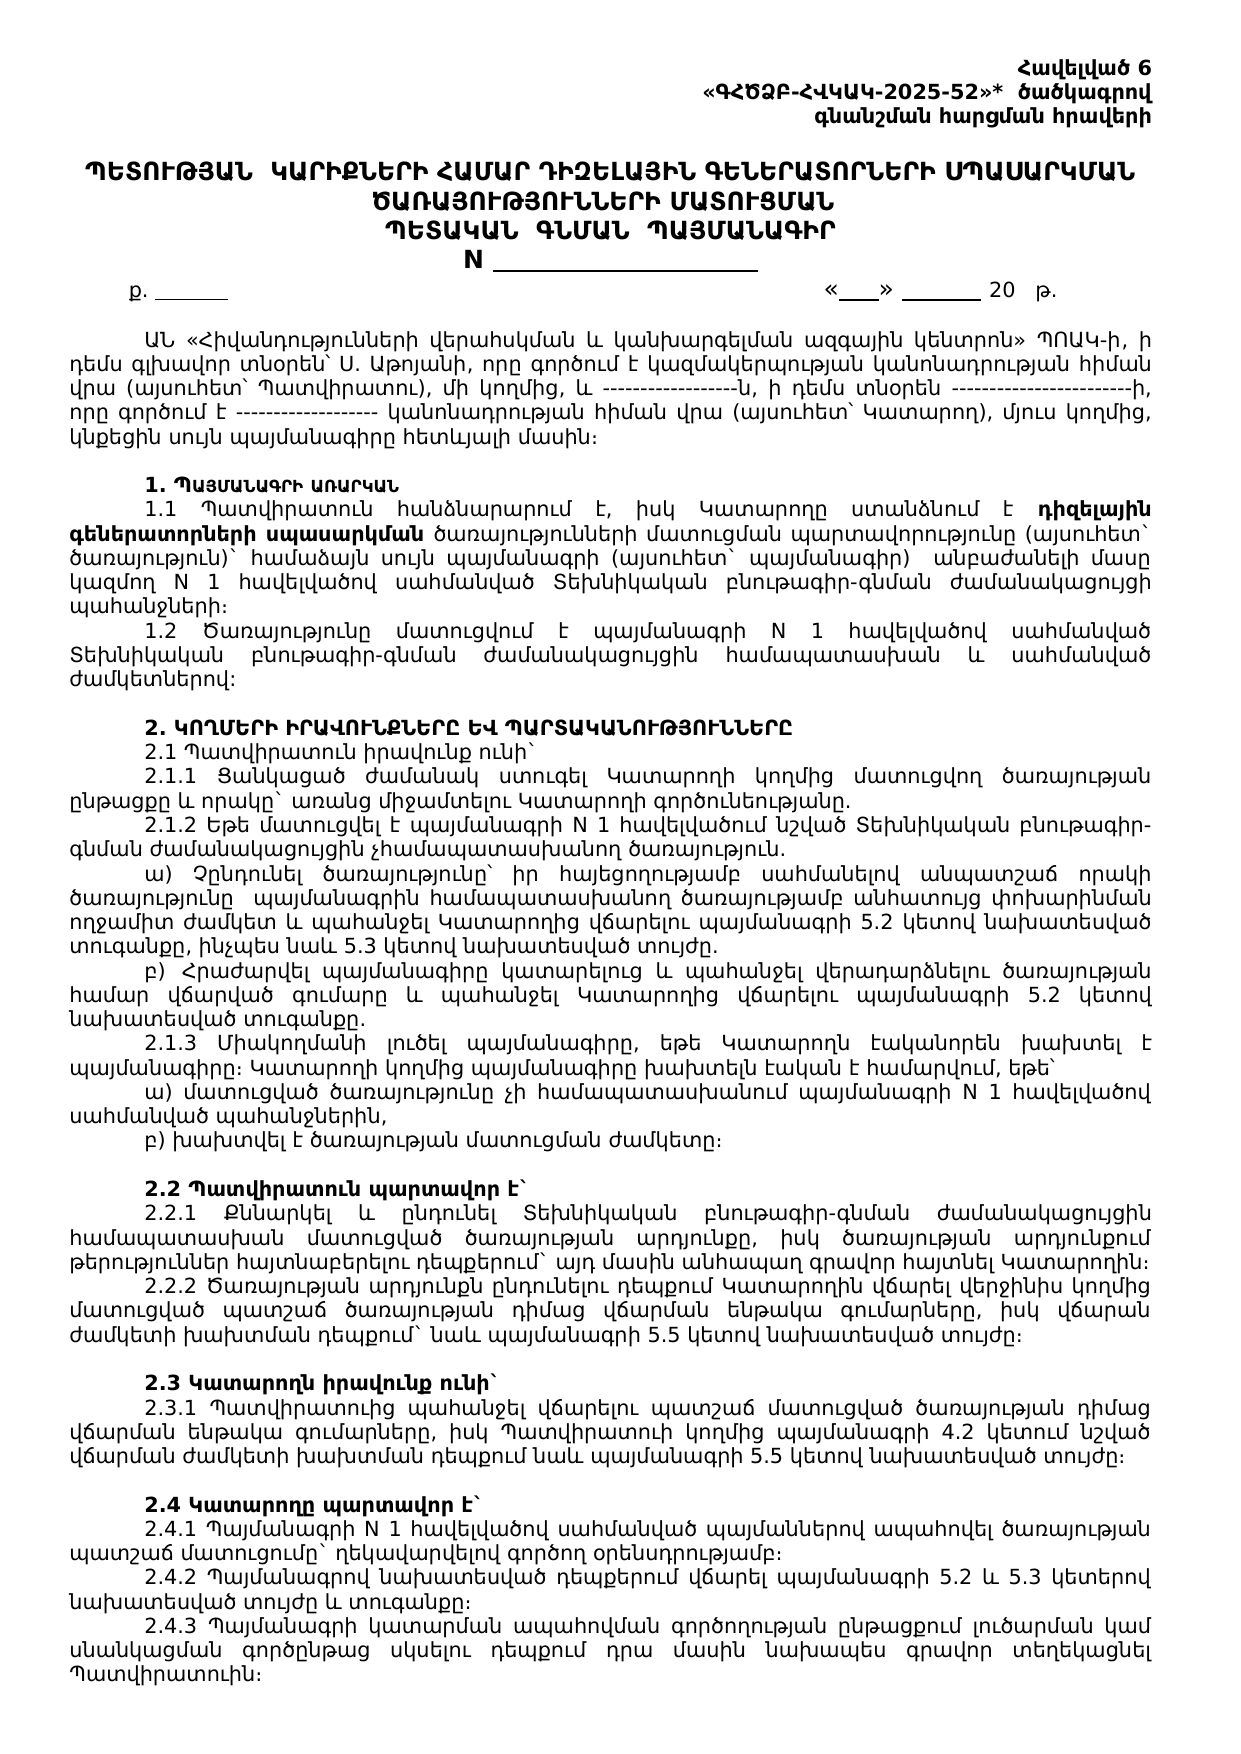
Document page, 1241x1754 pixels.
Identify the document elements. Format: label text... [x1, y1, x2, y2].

text 1.1 Պատվիրատուն հանձնարարում է, իսկ Կատարողը ստանձնում է դիզելային գեներատորների սպասարկման ծառայությունների մատուցման պարտավորությունը (այսուհետ` ծառայություն)` համաձայն սույն պայմանագրի (այսուհետ` պայմանագիր) անբաժանելի մասը կազմող N 1 հավելվածով սահմանված Տեխնիկական բնութագիր-գնման ժամանակացույցի պահանջների։ [69, 497, 1152, 619]
text 2.3 Կատարողն իրավունք ունի` [69, 1371, 1152, 1396]
text 1. Պայմանագրի առարկան [69, 473, 1152, 497]
text 2. ԿՈՂՄԵՐԻ ԻՐԱՎՈՒՆՔՆԵՐԸ ԵՎ ՊԱՐՏԱԿԱՆՈՒԹՅՈՒՆՆԵՐԸ [69, 716, 1152, 740]
text N [54, 245, 1152, 274]
text բ) Հրաժարվել պայմանագիրը կատարելուց և պահանջել վերադարձնելու ծառայության համար վճարված գումարը և պահանջել Կատարողից վճարելու պայմանագրի 5.2 կետով նախատեսված տուգանքը. [69, 959, 1152, 1031]
text 2.4.1 Պայմանագրի N 1 հավելվածով սահմանված պայմաններով ապահովել ծառայության պատշաճ մատուցումը` ղեկավարվելով գործող օրենսդրությամբ։ [69, 1517, 1152, 1565]
text 2.1.3 Միակողմանի լուծել պայմանագիրը, եթե Կատարողն էականորեն խախտել է պայմանագիրը։ Կատարողի կողմից պայմանագիրը խախտելն էական է համարվում, եթե՝ [69, 1031, 1152, 1080]
text 2.1.2 Եթե մատուցվել է պայմանագրի N 1 հավելվածում նշված Տեխնիկական բնութագիր-գնման ժամանակացույցին չհամապատասխանող ծառայություն. [69, 813, 1152, 862]
text 2.4.3 Պայմանագրի կատարման ապահովման գործողության ընթացքում լուծարման կամ սնանկացման գործընթաց սկսելու դեպքում դրա մասին նախապես գրավոր տեղեկացնել Պատվիրատուին։ [69, 1614, 1152, 1687]
text ք. « » 20 թ. [69, 274, 1152, 303]
text 2.4 Կատարողը պարտավոր է` [69, 1493, 1152, 1517]
text բ) խախտվել է ծառայության մատուցման ժամկետը։ [69, 1128, 1152, 1153]
text ՊԵՏԱԿԱՆ ԳՆՄԱՆ ՊԱՅՄԱՆԱԳԻՐ [54, 216, 1152, 245]
text 2.1.1 Ցանկացած ժամանակ ստուգել Կատարողի կողմից մատուցվող ծառայության ընթացքը և որակը` առանց միջամտելու Կատարողի գործունեությանը. [69, 764, 1152, 813]
text 2.2 Պատվիրատուն պարտավոր է` [69, 1177, 1152, 1201]
text «ԳՀԾՁԲ-ՀՎԿԱԿ-2025-52»* ծածկագրով [69, 80, 1152, 104]
text ա) Չընդունել ծառայությունը՝ իր հայեցողությամբ սահմանելով անպատշաճ որակի ծառայությունը պայմանագրին համապատասխանող ծառայությամբ անհատույց փոխարինման ողջամիտ ժամկետ և պահանջել Կատարողից վճարելու պայմանագրի 5.2 կետով նախատեսված տուգանքը, ինչպես նաև 5.3 կետով նախատեսված տույժը. [69, 862, 1152, 959]
text գնանշման հարցման հրավերի [69, 104, 1152, 128]
text ԱՆ «Հիվանդությունների վերահսկման և կանխարգելման ազգային կենտրոն» ՊՈԱԿ-ի, ի դեմս գլխավոր տնօրեն՝ Ս. Աթոյանի, որը գործում է կազմակերպության կանոնադրության հիման վրա (այսուհետ՝ Պատվիրատու), մի կողմից, և ------------------ն, ի դեմս տնօրեն ------------------------ի, որը գործում է ------------------- կանոնադրության հիման վրա (այսուհետ՝ Կատարող), մյուս կողմից, կնքեցին սույն պայմանագիրը հետևյալի մասին։ [69, 328, 1152, 449]
text 2.2.2 Ծառայության արդյունքն ընդունելու դեպքում Կատարողին վճարել վերջինիս կողմից մատուցված պատշաճ ծառայության դիմաց վճարման ենթակա գումարները, իսկ վճարան ժամկետի խախտման դեպքում` նաև պայմանագրի 5.5 կետով նախատեսված տույժը։ [69, 1274, 1152, 1347]
text ՊԵՏՈՒԹՅԱՆ ԿԱՐԻՔՆԵՐԻ ՀԱՄԱՐ ԴԻԶԵԼԱՅԻՆ ԳԵՆԵՐԱՏՈՐՆԵՐԻ ՍՊԱՍԱՐԿՄԱՆ ԾԱՌԱՅՈՒԹՅՈՒՆՆԵՐԻ ՄԱՏՈՒՑՄԱՆ [54, 157, 1152, 216]
text 2.1 Պատվիրատուն իրավունք ունի` [69, 740, 1152, 764]
text 2.3.1 Պատվիրատուից պահանջել վճարելու պատշաճ մատուցված ծառայության դիմաց վճարման ենթակա գումարները, իսկ Պատվիրատուի կողմից պայմանագրի 4.2 կետում նշված վճարման ժամկետի խախտման դեպքում նաև պայմանագրի 5.5 կետով նախատեսված տույժը։ [69, 1396, 1152, 1468]
text 2.4.2 Պայմանագրով նախատեսված դեպքերում վճարել պայմանագրի 5.2 և 5.3 կետերով նախատեսված տույժը և տուգանքը։ [69, 1565, 1152, 1614]
text 1.2 Ծառայությունը մատուցվում է պայմանագրի N 1 հավելվածով սահմանված Տեխնիկական բնութագիր-գնման ժամանակացույցին համապատասխան և սահմանված ժամկետներով: [69, 619, 1152, 692]
text 2.2.1 Քննարկել և ընդունել Տեխնիկական բնութագիր-գնման ժամանակացույցին համապատասխան մատուցված ծառայության արդյունքը, իսկ ծառայության արդյունքում թերություններ հայտնաբերելու դեպքերում` այդ մասին անհապաղ գրավոր հայտնել Կատարողին։ [69, 1201, 1152, 1274]
text ա) մատուցված ծառայությունը չի համապատասխանում պայմանագրի N 1 հավելվածով սահմանված պահանջներին, [69, 1080, 1152, 1128]
text Հավելված 6 [69, 56, 1152, 80]
